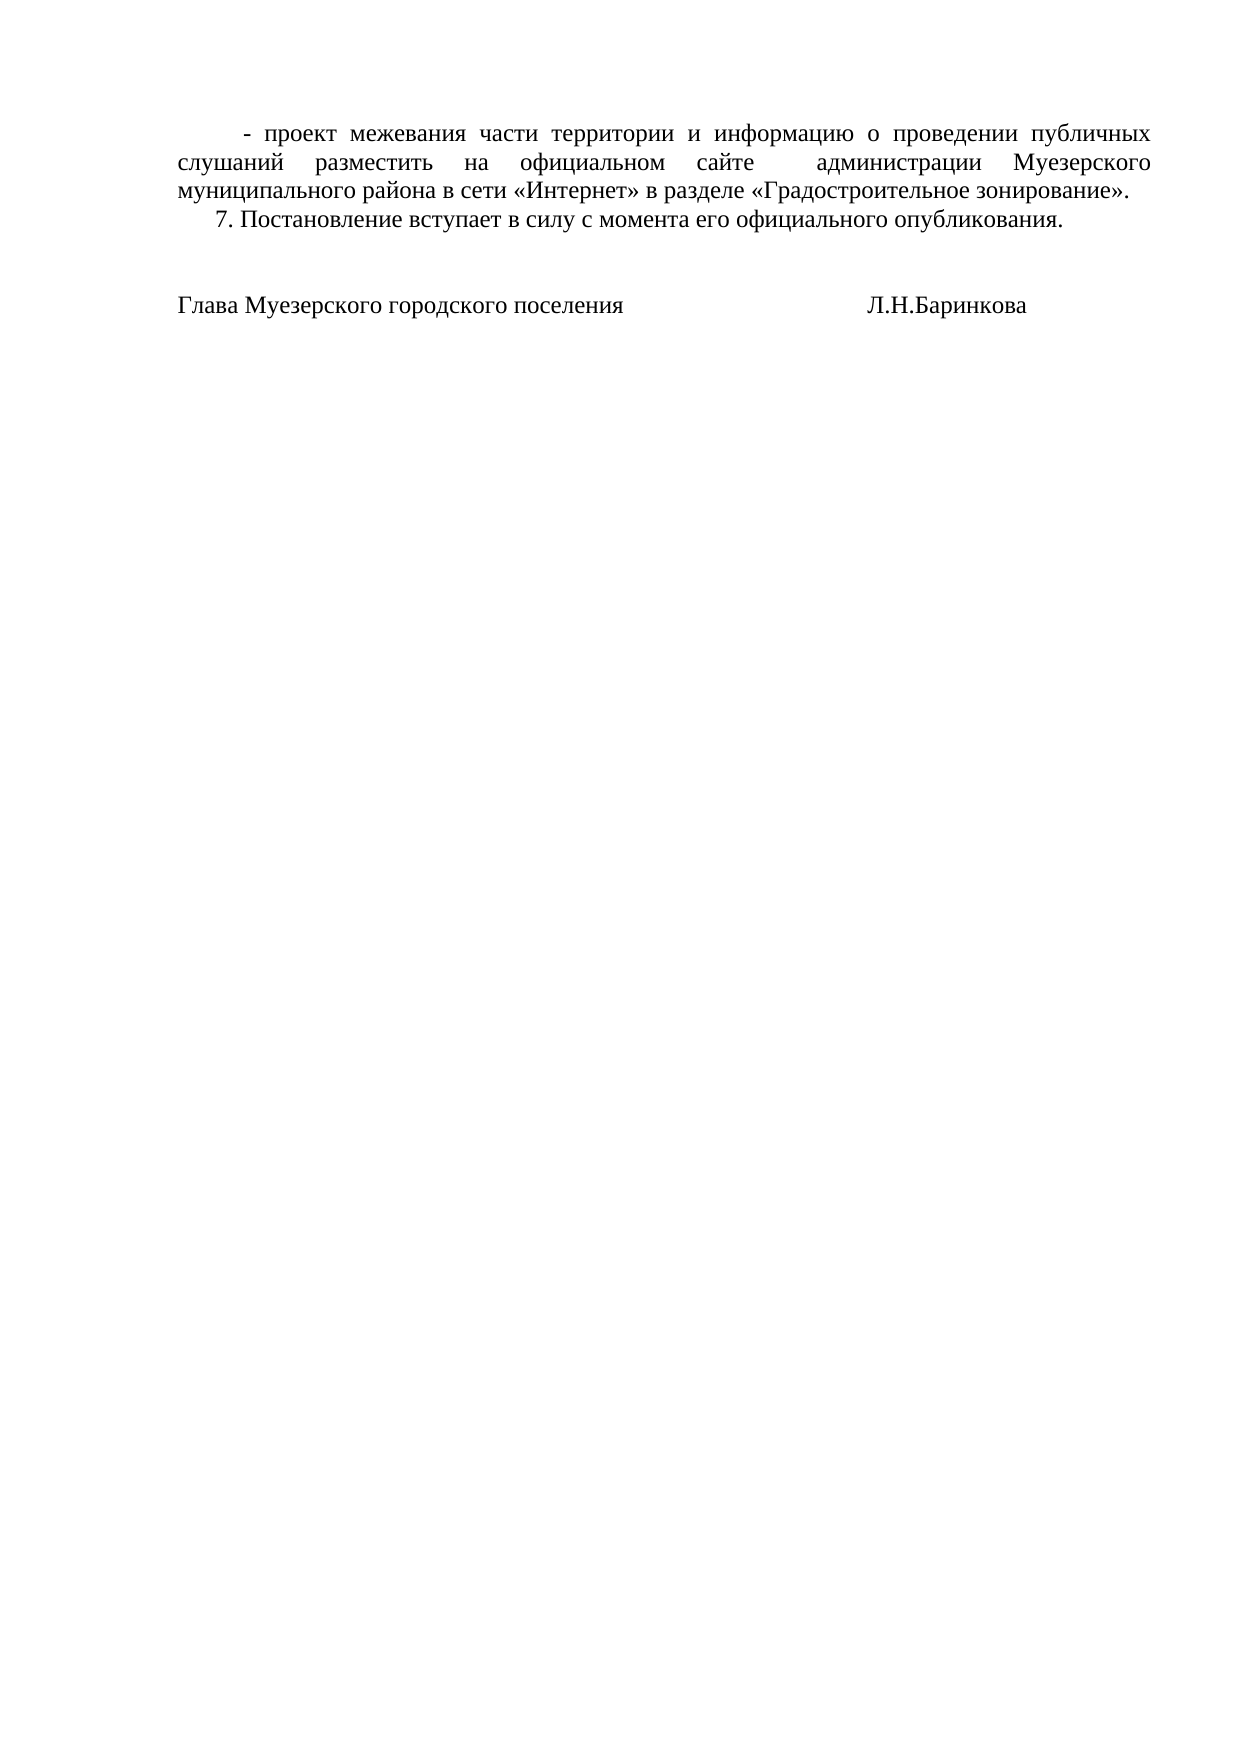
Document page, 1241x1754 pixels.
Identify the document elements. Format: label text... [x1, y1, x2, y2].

text Глава Муезерского городского поселения Л.Н.Баринкова [177, 291, 1152, 319]
text - проект межевания части территории и информацию о проведении публичных слушаний разместить на официальном сайте администрации Муезерского муниципального района в сети «Интернет» в разделе «Градостроительное зонирование». [177, 118, 1152, 204]
text 7. Постановление вступает в силу с момента его официального опубликования. [177, 204, 1152, 233]
